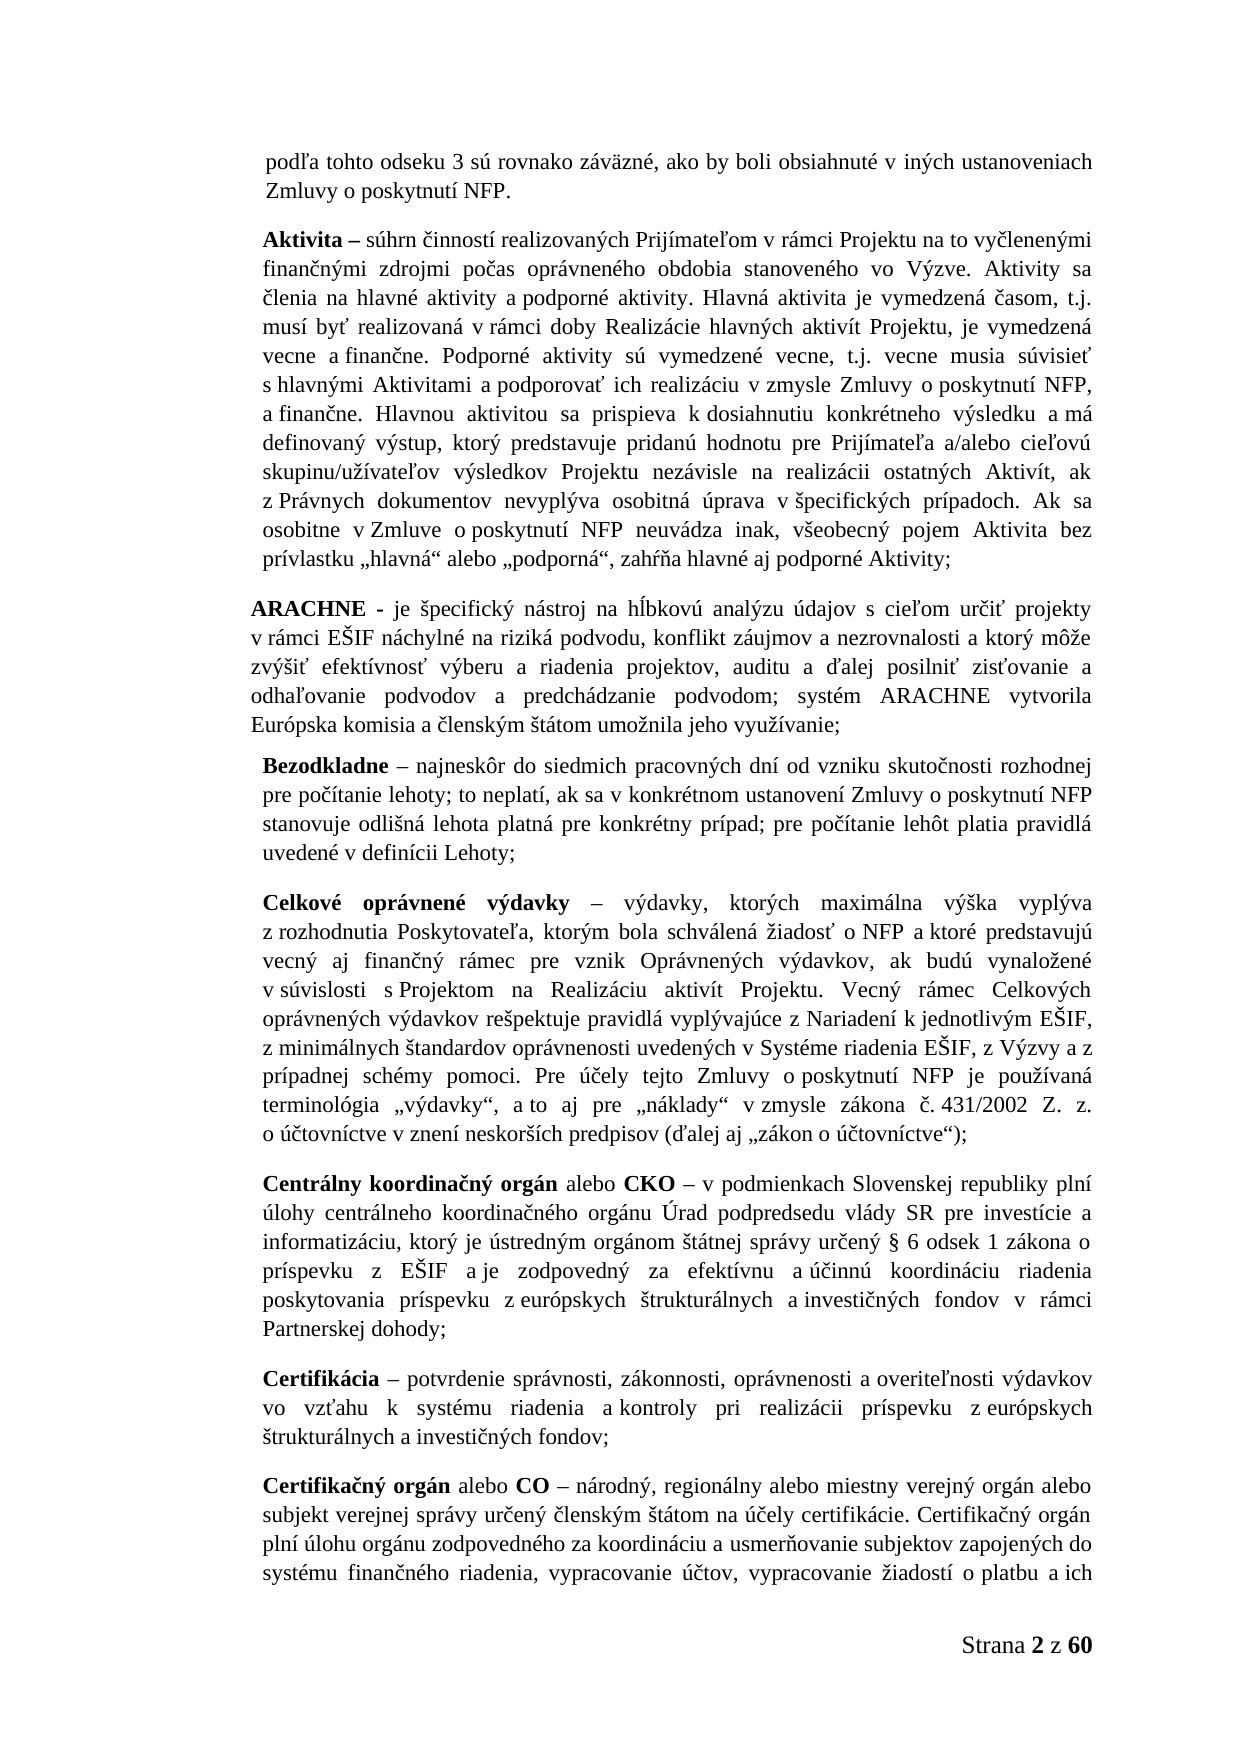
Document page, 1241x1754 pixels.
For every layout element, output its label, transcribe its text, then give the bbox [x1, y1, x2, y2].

text Bezodkladne – najneskôr do siedmich pracovných dní od vzniku skutočnosti rozhodnej pre počítanie lehoty; to neplatí, ak sa v konkrétnom ustanovení Zmluvy o poskytnutí NFP stanovuje odlišná lehota platná pre konkrétny prípad; pre počítanie lehôt platia pravidlá uvedené v definícii Lehoty; [262, 752, 1092, 865]
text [262, 1472, 1092, 1586]
text Celkové oprávnené výdavky – výdavky, ktorých maximálna výška vyplýva z rozhodnutia Poskytovateľa, ktorým bola schválená žiadosť o NFP a ktoré predstavujú vecný aj finančný rámec pre vznik Oprávnených výdavkov, ak budú vynaložené v súvislosti s Projektom na Realizáciu aktivít Projektu. Vecný rámec Celkových oprávnených výdavkov rešpektuje pravidlá vyplývajúce z Nariadení k jednotlivým EŠIF, z minimálnych štandardov oprávnenosti uvedených v Systéme riadenia EŠIF, z Výzvy a z prípadnej schémy pomoci. Pre účely tejto Zmluvy o poskytnutí NFP je používaná terminológia „výdavky“, a to aj pre „náklady“ v zmysle zákona č. 431/2002 Z. z. o účtovníctve v znení neskorších predpisov (ďalej aj „zákon o účtovníctve“); [262, 889, 1092, 1147]
text Certifikácia – potvrdenie správnosti, zákonnosti, oprávnenosti a overiteľnosti výdavkov vo vzťahu k systému riadenia a kontroly pri realizácii príspevku z európskych štrukturálnych a investičných fondov; [262, 1365, 1092, 1449]
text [206, 148, 1092, 203]
text Aktivita – súhrn činností realizovaných Prijímateľom v rámci Projektu na to vyčlenenými finančnými zdrojmi počas oprávneného obdobia stanoveného vo Výzve. Aktivity sa členia na hlavné aktivity a podporné aktivity. Hlavná aktivita je vymedzená časom, t.j. musí byť realizovaná v rámci doby Realizácie hlavných aktivít Projektu, je vymedzená vecne a finančne. Podporné aktivity sú vymedzené vecne, t.j. vecne musia súvisieť s hlavnými Aktivitami a podporovať ich realizáciu v zmysle Zmluvy o poskytnutí NFP, a finančne. Hlavnou aktivitou sa prispieva k dosiahnutiu konkrétneho výsledku a má definovaný výstup, ktorý predstavuje pridanú hodnotu pre Prijímateľa a/alebo cieľovú skupinu/užívateľov výsledkov Projektu nezávisle na realizácii ostatných Aktivít, ak z Právnych dokumentov nevyplýva osobitná úprava v špecifických prípadoch. Ak sa osobitne v Zmluve o poskytnutí NFP neuvádza inak, všeobecný pojem Aktivita bez prívlastku „hlavná“ alebo „podporná“, zahŕňa hlavné aj podporné Aktivity; [262, 226, 1092, 571]
list ARACHNE - je špecifický nástroj na hĺbkovú analýzu údajov s cieľom určiť projekty v rámci EŠIF náchylné na riziká podvodu, konflikt záujmov a nezrovnalosti a ktorý môže zvýšiť efektívnosť výberu a riadenia projektov, auditu a ďalej posilniť zisťovanie a odhaľovanie podvodov a predchádzanie podvodom; systém ARACHNE vytvorila Európska komisia a členským štátom umožnila jeho využívanie; [251, 595, 1092, 737]
text Centrálny koordinačný orgán alebo CKO – v podmienkach Slovenskej republiky plní úlohy centrálneho koordinačného orgánu Úrad podpredsedu vlády SR pre investície a informatizáciu, ktorý je ústredným orgánom štátnej správy určený § 6 odsek 1 zákona o príspevku z EŠIF a je zodpovedný za efektívnu a účinnú koordináciu riadenia poskytovania príspevku z európskych štrukturálnych a investičných fondov v rámci Partnerskej dohody; [262, 1170, 1092, 1341]
